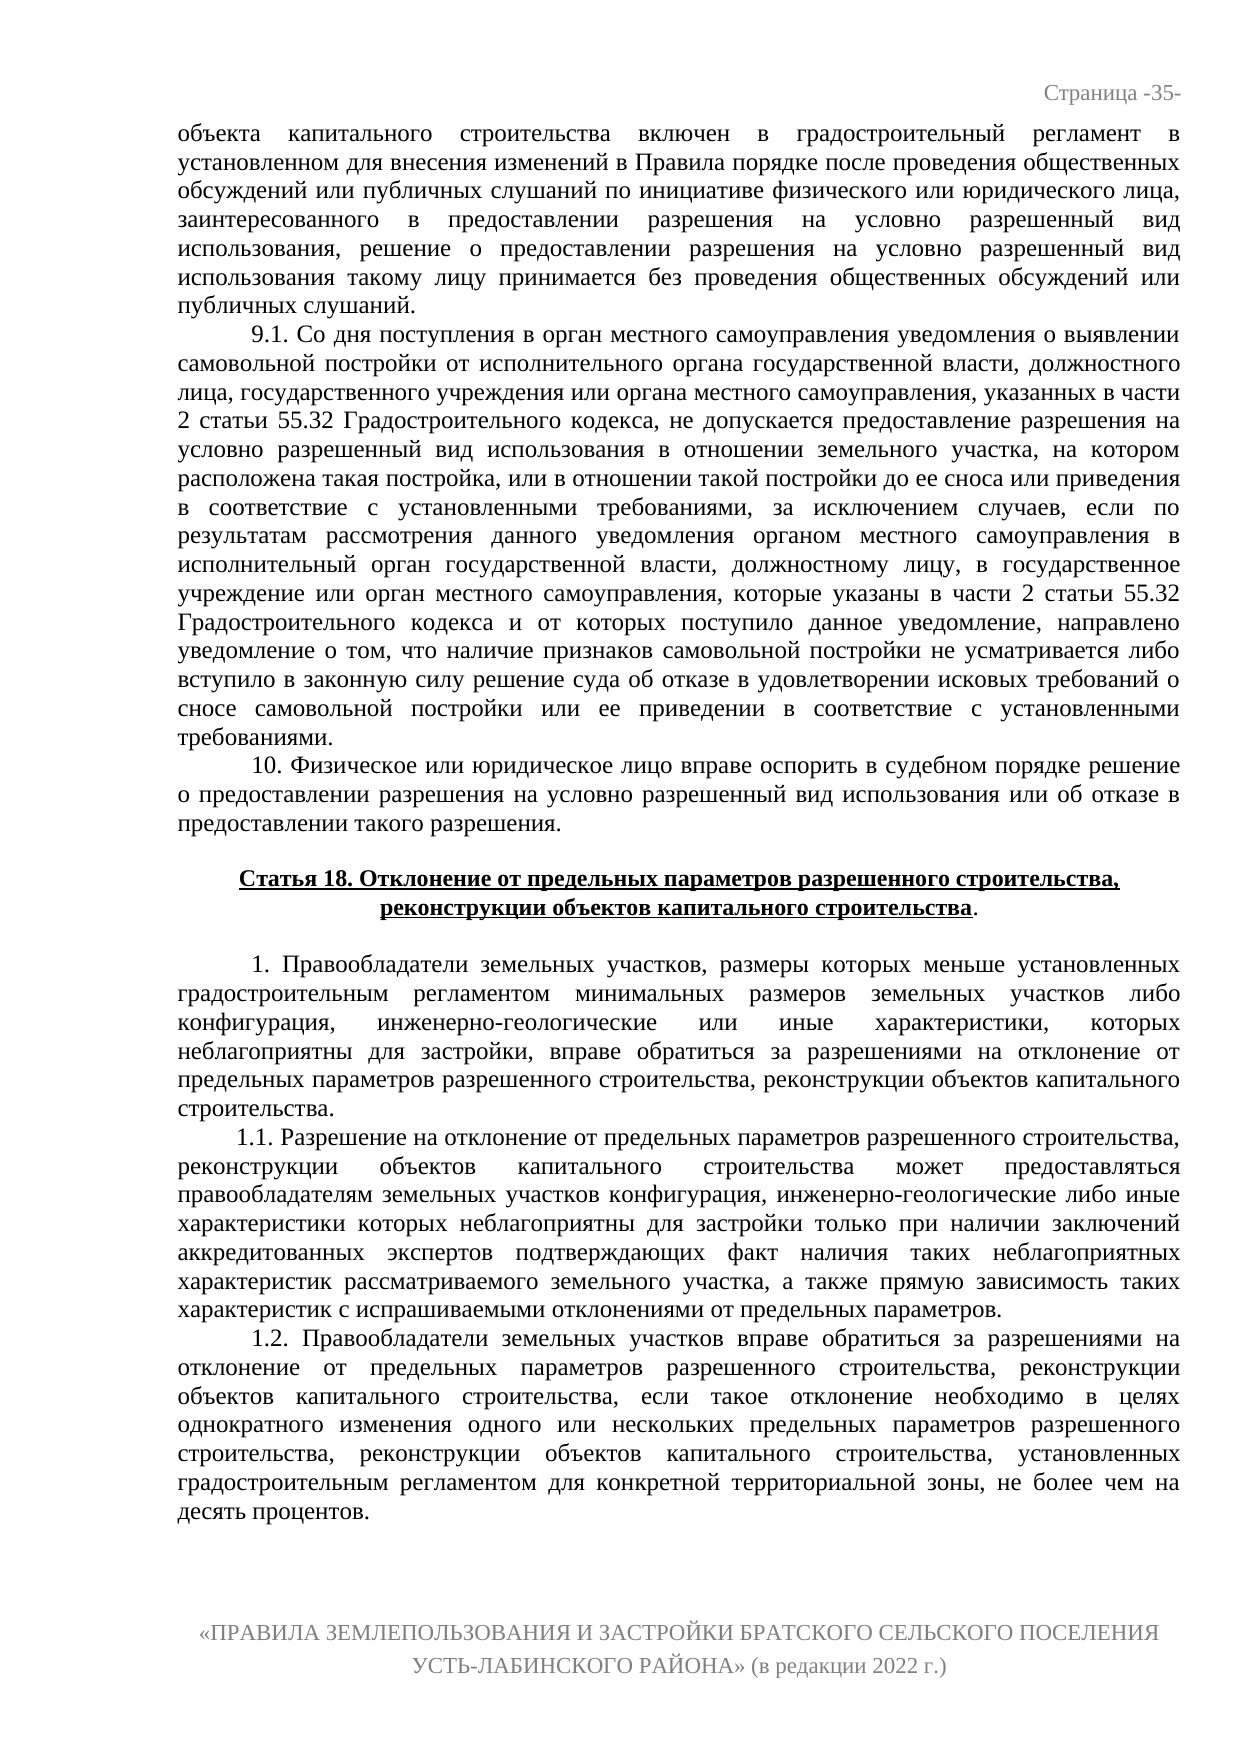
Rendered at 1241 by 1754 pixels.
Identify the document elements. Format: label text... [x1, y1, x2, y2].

text Статья 18. Отклонение от предельных параметров разрешенного строительства, реконструкции объектов капитального строительства. [177, 864, 1181, 921]
text 1.1. Разрешение на отклонение от предельных параметров разрешенного строительства, реконструкции объектов капитального строительства может предоставляться правообладателям земельных участков конфигурация, инженерно-геологические либо иные характеристики которых неблагоприятны для застройки только при наличии заключений аккредитованных экспертов подтверждающих факт наличия таких неблагоприятных характеристик рассматриваемого земельного участка, а также прямую зависимость таких характеристик с испрашиваемыми отклонениями от предельных параметров. [177, 1122, 1181, 1323]
text 1.2. Правообладатели земельных участков вправе обратиться за разрешениями на отклонение от предельных параметров разрешенного строительства, реконструкции объектов капитального строительства, если такое отклонение необходимо в целях однократного изменения одного или нескольких предельных параметров разрешенного строительства, реконструкции объектов капитального строительства, установленных градостроительным регламентом для конкретной территориальной зоны, не более чем на десять процентов. [177, 1323, 1181, 1524]
text 10. Физическое или юридическое лицо вправе оспорить в судебном порядке решение о предоставлении разрешения на условно разрешенный вид использования или об отказе в предоставлении такого разрешения. [177, 751, 1181, 837]
text 1. Правообладатели земельных участков, размеры которых меньше установленных градостроительным регламентом минимальных размеров земельных участков либо конфигурация, инженерно-геологические или иные характеристики, которых неблагоприятны для застройки, вправе обратиться за разрешениями на отклонение от предельных параметров разрешенного строительства, реконструкции объектов капитального строительства. [177, 949, 1181, 1122]
text 9.1. Со дня поступления в орган местного самоуправления уведомления о выявлении самовольной постройки от исполнительного органа государственной власти, должностного лица, государственного учреждения или органа местного самоуправления, указанных в части 2 статьи 55.32 Градостроительного кодекса, не допускается предоставление разрешения на условно разрешенный вид использования в отношении земельного участка, на котором расположена такая постройка, или в отношении такой постройки до ее сноса или приведения в соответствие с установленными требованиями, за исключением случаев, если по результатам рассмотрения данного уведомления органом местного самоуправления в исполнительный орган государственной власти, должностному лицу, в государственное учреждение или орган местного самоуправления, которые указаны в части 2 статьи 55.32 Градостроительного кодекса и от которых поступило данное уведомление, направлено уведомление о том, что наличие признаков самовольной постройки не усматривается либо вступило в законную силу решение суда об отказе в удовлетворении исковых требований о сносе самовольной постройки или ее приведении в соответствие с установленными требованиями. [177, 319, 1181, 751]
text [177, 118, 1181, 319]
